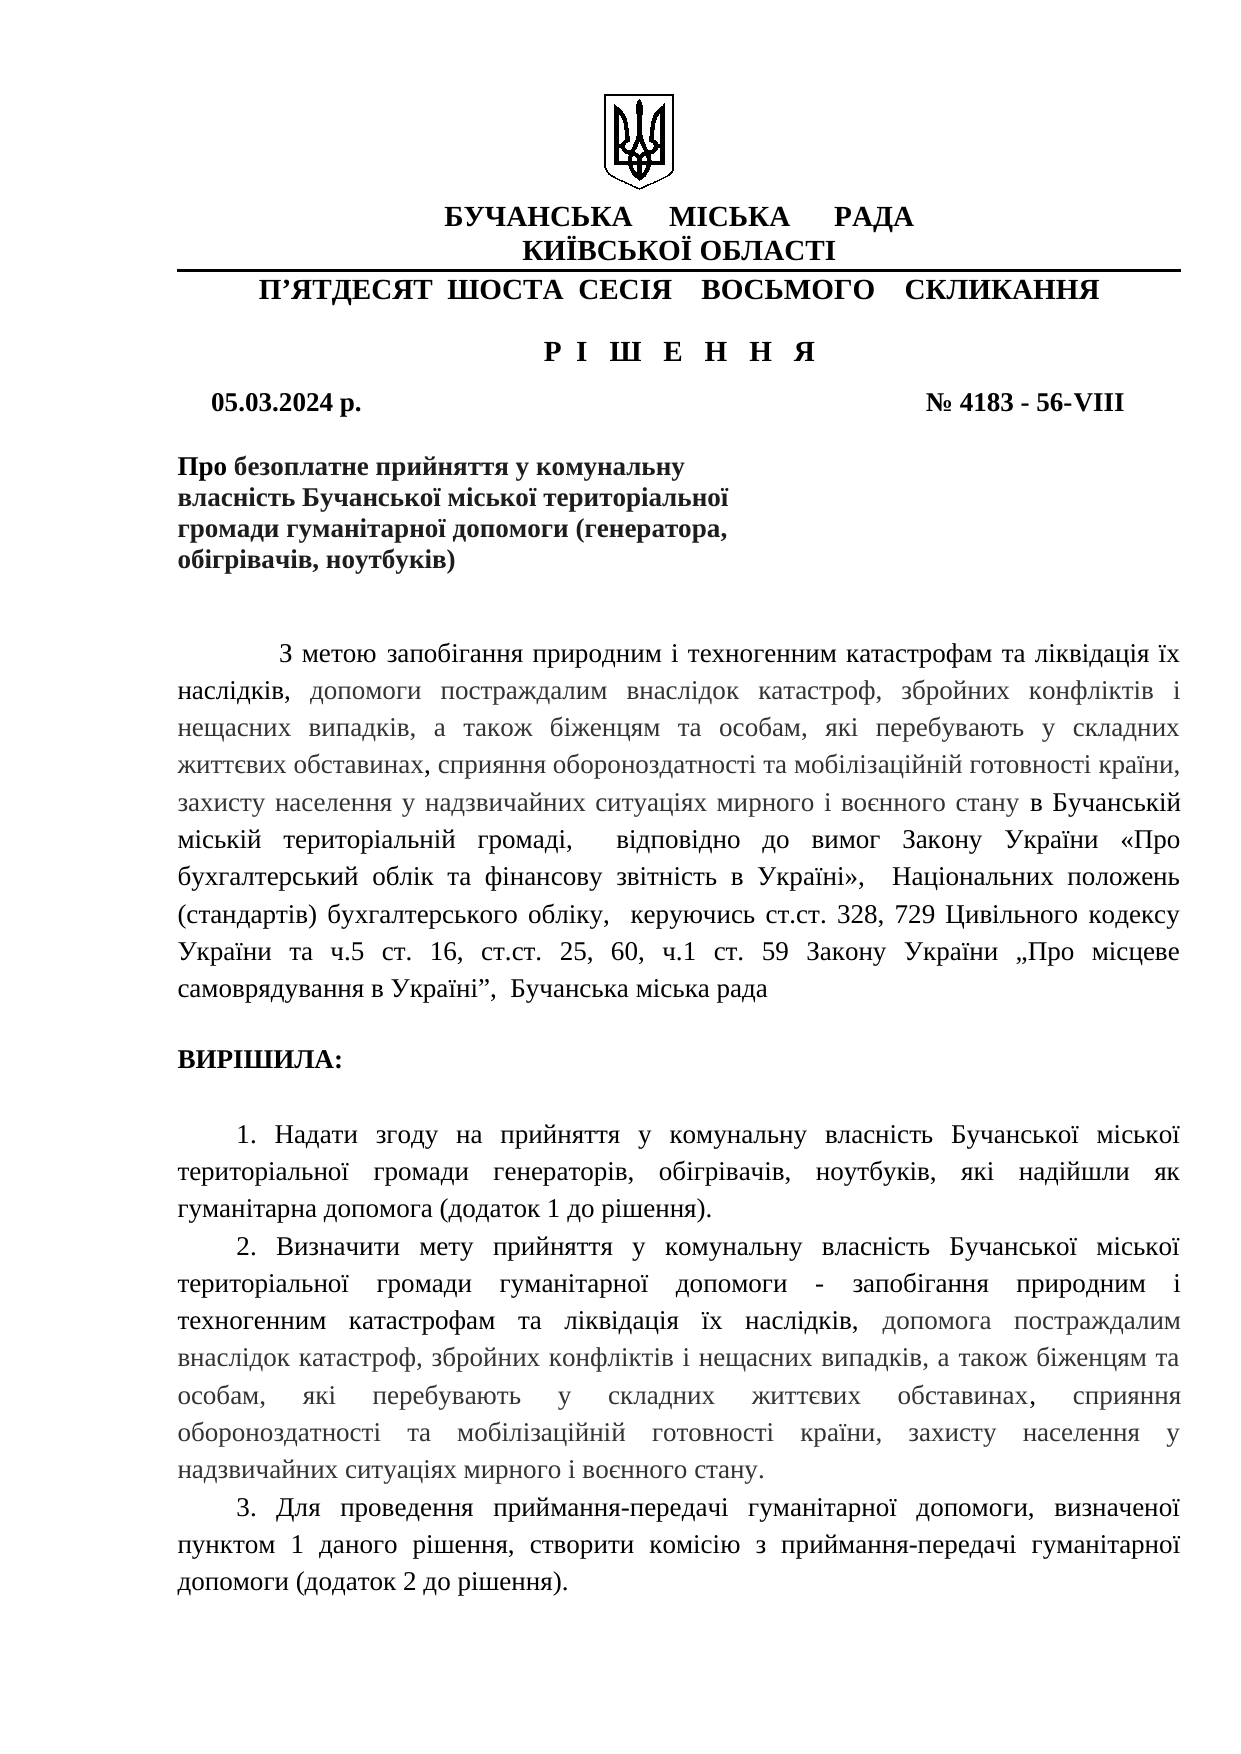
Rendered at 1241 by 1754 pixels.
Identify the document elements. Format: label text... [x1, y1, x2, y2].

subtitle Р І Ш Е Н Н Я [177, 334, 1181, 367]
text 2. Визначити мету прийняття у комунальну власність Бучанської міської територіальної громади гуманітарної допомоги - запобігання природним і техногенним катастрофам та ліквідація їх наслідків, допомога постраждалим внаслідок катастроф, збройних конфліктів і нещасних випадків, а також біженцям та особам, які перебувають у складних життєвих обставинах, сприяння обороноздатності та мобілізаційній готовності країни, захисту населення у надзвичайних ситуаціях мирного і воєнного стану. [177, 1373, 1181, 1416]
text 3. Для проведення приймання-передачі гуманітарної допомоги, визначеної пунктом 1 даного рішення, створити комісію з приймання-передачі гуманітарної допомоги (додаток 2 до рішення). [177, 1491, 1181, 1596]
subtitle 05.03.2024 р. № 4183 - 56-VІІІ [177, 386, 1181, 418]
text громади гуманітарної допомоги (генератора, [177, 512, 1181, 543]
text 2. Визначити мету прийняття у комунальну власність Бучанської міської територіальної громади гуманітарної допомоги - запобігання природним і техногенним катастрофам та ліквідація їх наслідків, допомога постраждалим внаслідок катастроф, збройних конфліктів і нещасних випадків, а також біженцям та особам, які перебувають у складних життєвих обставинах, сприяння обороноздатності та мобілізаційній готовності країни, захисту населення у надзвичайних ситуаціях мирного і воєнного стану. [177, 1447, 1181, 1484]
text З метою запобігання природним і техногенним катастрофам та ліквідація їх наслідків, допомоги постраждалим внаслідок катастроф, збройних конфліктів і нещасних випадків, а також біженцям та особам, які перебувають у складних життєвих обставинах, сприяння обороноздатності та мобілізаційній готовності країни, захисту населення у надзвичайних ситуаціях мирного і воєнного стану в Бучанській міській територіальній громаді, відповідно до вимог Закону України «Про бухгалтерський облік та фінансову звітність в Україні», Національних положень (стандартів) бухгалтерського обліку, керуючись ст.ст. 328, 729 Цивільного кодексу України та ч.5 ст. 16, ст.ст. 25, 60, ч.1 ст. 59 Закону України „Про місцеве самоврядування в Україні”, Бучанська міська рада [177, 742, 1181, 1003]
text 2. Визначити мету прийняття у комунальну власність Бучанської міської територіальної громади гуманітарної допомоги - запобігання природним і техногенним катастрофам та ліквідація їх наслідків, допомога постраждалим внаслідок катастроф, збройних конфліктів і нещасних випадків, а також біженцям та особам, які перебувають у складних життєвих обставинах, сприяння обороноздатності та мобілізаційній готовності країни, захисту населення у надзвичайних ситуаціях мирного і воєнного стану. [177, 1229, 1181, 1304]
subtitle КИЇВСЬКОЇ ОБЛАСТІ [177, 233, 1181, 269]
text П’ЯТДЕСЯТ ШОСТА СЕСІЯ ВОСЬМОГО СКЛИКАННЯ [177, 272, 1181, 305]
text Про безоплатне прийняття у комунальну [177, 450, 1181, 481]
subtitle ПРОЄКТ [177, 89, 1181, 199]
text ВИРІШИЛА: [177, 1043, 1181, 1074]
text 1. Надати згоду на прийняття у комунальну власність Бучанської міської територіальної громади генераторів, обігрівачів, ноутбуків, які надійшли як гуманітарна допомога (додаток 1 до рішення). [177, 1118, 1181, 1223]
text власність Бучанської міської територіальної [177, 481, 1181, 512]
text обігрівачів, ноутбуків) [177, 543, 1181, 574]
text БУЧАНСЬКА МІСЬКА РАДА [177, 199, 1181, 233]
